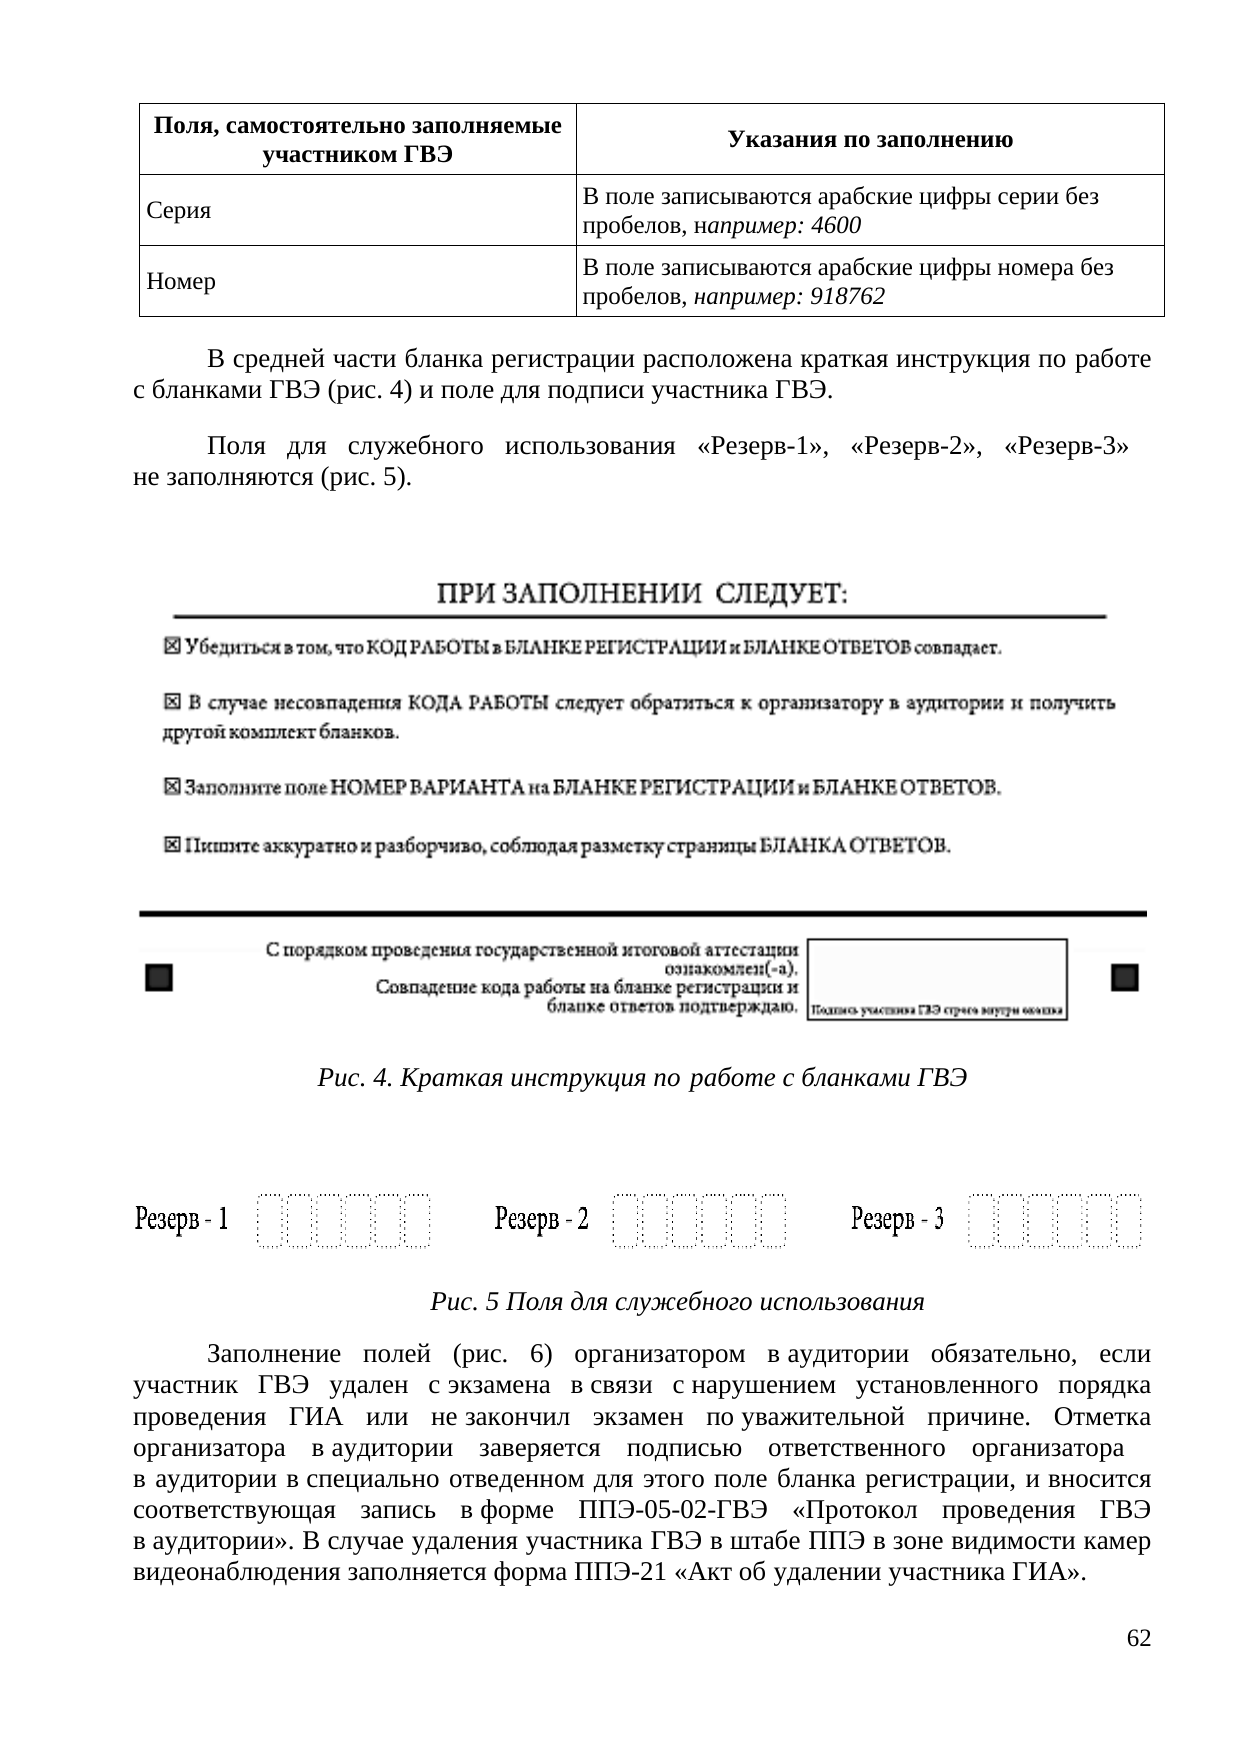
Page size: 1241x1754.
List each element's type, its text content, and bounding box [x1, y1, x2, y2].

table_header Указания по заполнению [577, 104, 1164, 174]
table_cell В поле записываются арабские цифры серии без пробелов, например: 4600 [577, 175, 1164, 245]
text В средней части бланка регистрации расположена краткая инструкция по работе с бланками ГВЭ (рис. 4) и поле для подписи участника ГВЭ. [133, 342, 1152, 404]
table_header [140, 104, 576, 174]
table_cell Серия [140, 175, 576, 245]
text Поля для служебного использования «Резерв-1», «Резерв-2», «Резерв-3» не заполняются (рис. 5). [133, 429, 1152, 491]
table_cell В поле записываются арабские цифры номера без пробелов, например: 918762 [577, 246, 1164, 316]
table_cell Номер [140, 246, 576, 316]
picture [132, 574, 1147, 1033]
text Рис. 5 Поля для служебного использования [133, 1286, 1152, 1317]
text Рис. 4. Краткая инструкция по работе с бланками ГВЭ [133, 1062, 1152, 1093]
text Заполнение полей (рис. 6) организатором в аудитории обязательно, если участник ГВЭ удален с экзамена в связи с нарушением установленного порядка проведения ГИА или не закончил экзамен по уважительной причине. Отметка организатора в аудитории заверяется подписью ответственного организатора в аудитории в специально отведенном для этого поле бланка регистрации, и вносится соответствующая запись в форме ППЭ-05-02-ГВЭ «Протокол проведения ГВЭ в аудитории». В случае удаления участника ГВЭ в штабе ППЭ в зоне видимости камер видеонаблюдения заполняется форма ППЭ-21 «Акт об удалении участника ГИА». [133, 1337, 1152, 1587]
picture [132, 1173, 1147, 1258]
